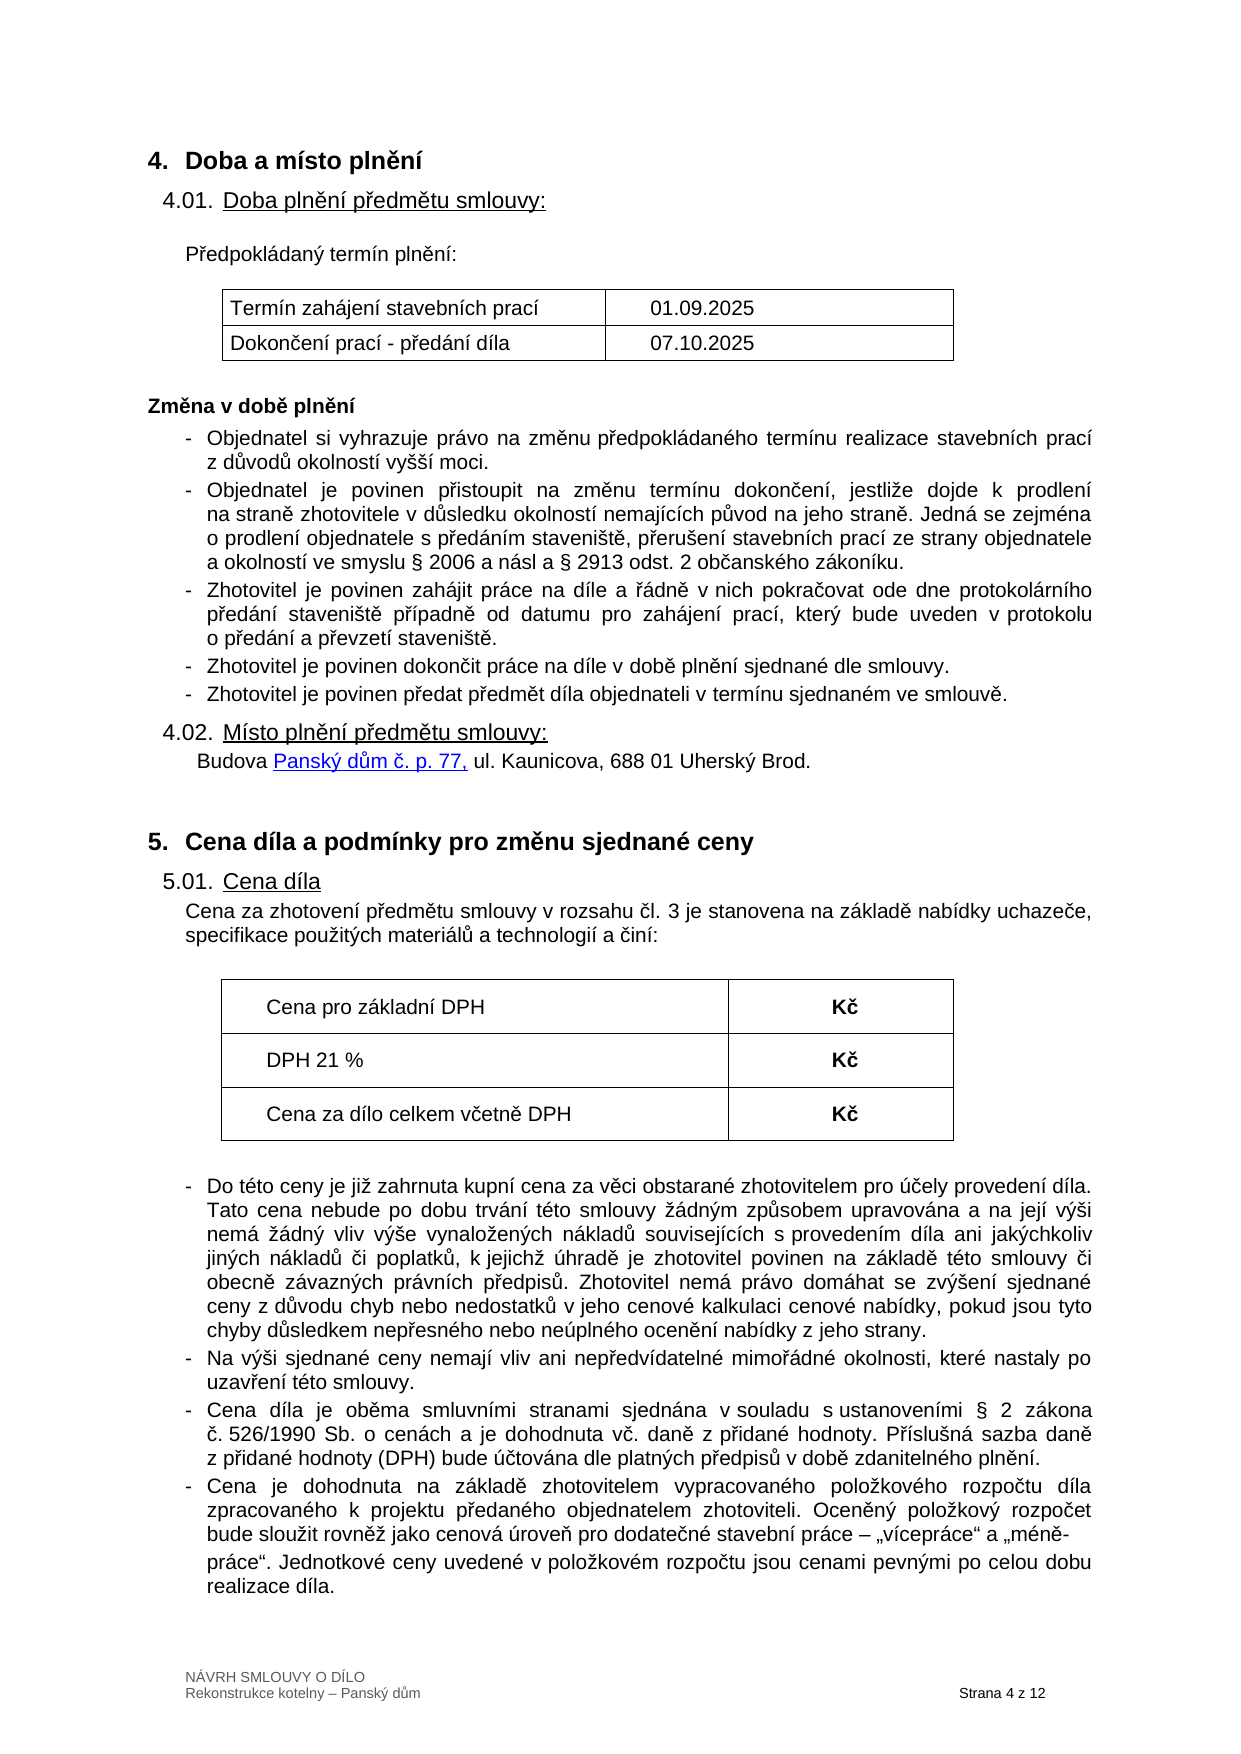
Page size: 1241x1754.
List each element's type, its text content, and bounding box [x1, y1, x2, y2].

subtitle Doba plnění předmětu smlouvy: [162, 187, 1093, 213]
table_cell DPH 21 % [222, 1034, 728, 1087]
table_header Cena pro základní DPH [222, 980, 728, 1033]
text Předpokládaný termín plnění: [185, 241, 1093, 265]
table_header Termín zahájení stavebních prací [223, 290, 605, 325]
table_cell Kč [729, 1034, 953, 1087]
table_cell Cena za dílo celkem včetně DPH [222, 1088, 728, 1140]
text Zhotovitel je povinen předat předmět díla objednateli v termínu sjednaném ve smlouvě. [185, 682, 1093, 706]
subtitle Cena díla a podmínky pro změnu sjednané ceny [148, 827, 1093, 856]
subtitle Místo plnění předmětu smlouvy: [162, 718, 1093, 745]
text Objednatel si vyhrazuje právo na změnu předpokládaného termínu realizace stavebních prací z důvodů okolností vyšší moci. [185, 426, 1093, 474]
subtitle Doba a místo plnění [148, 146, 1093, 174]
table_header 01.09.2025 [606, 290, 953, 325]
text Objednatel je povinen přistoupit na změnu termínu dokončení, jestliže dojde k prodlení na straně zhotovitele v důsledku okolností nemajících původ na jeho straně. Jedná se zejména o prodlení objednatele s předáním staveniště, přerušení stavebních prací ze strany objednatele a okolností ve smyslu § 2006 a násl a § 2913 odst. 2 občanského zákoníku. [185, 478, 1093, 574]
text Zhotovitel je povinen dokončit práce na díle v době plnění sjednané dle smlouvy. [185, 654, 1093, 678]
text Do této ceny je již zahrnuta kupní cena za věci obstarané zhotovitelem pro účely provedení díla. Tato cena nebude po dobu trvání této smlouvy žádným způsobem upravována a na její výši nemá žádný vliv výše vynaložených nákladů souvisejících s provedením díla ani jakýchkoliv jiných nákladů či poplatků, k jejichž úhradě je zhotovitel povinen na základě této smlouvy či obecně závazných právních předpisů. Zhotovitel nemá právo domáhat se zvýšení sjednané ceny z důvodu chyb nebo nedostatků v jeho cenové kalkulaci cenové nabídky, pokud jsou tyto chyby důsledkem nepřesného nebo neúplného ocenění nabídky z jeho strany. [185, 1174, 1093, 1341]
table_cell Kč [729, 1088, 953, 1140]
text Zhotovitel je povinen zahájit práce na díle a řádně v nich pokračovat ode dne protokolárního předání staveniště případně od datumu pro zahájení prací, který bude uveden v protokolu o předání a převzetí staveniště. [185, 578, 1093, 650]
table_header Kč [729, 980, 953, 1033]
subtitle Cena díla [162, 868, 1093, 895]
text Cena je dohodnuta na základě zhotovitelem vypracovaného položkového rozpočtu díla zpracovaného k projektu předaného objednatelem zhotoviteli. Oceněný položkový rozpočet bude sloužit rovněž jako cenová úroveň pro dodatečné stavební práce – „vícepráce“ a „méně- [185, 1474, 1093, 1546]
list práce“. Jednotkové ceny uvedené v položkovém rozpočtu jsou cenami pevnými po celou dobu realizace díla. [207, 1550, 1093, 1598]
text Cena za zhotovení předmětu smlouvy v rozsahu čl. 3 je stanovena na základě nabídky uchazeče, specifikace použitých materiálů a technologií a činí: [185, 899, 1093, 947]
text Na výši sjednané ceny nemají vliv ani nepředvídatelné mimořádné okolnosti, které nastaly po uzavření této smlouvy. [185, 1346, 1093, 1393]
text Budova Panský dům č. p. 77, ul. Kaunicova, 688 01 Uherský Brod. [185, 749, 1093, 773]
subtitle Změna v době plnění [148, 393, 1093, 417]
table_cell 07.10.2025 [606, 326, 953, 360]
text Cena díla je oběma smluvními stranami sjednána v souladu s ustanoveními § 2 zákona č. 526/1990 Sb. o cenách a je dohodnuta vč. daně z přidané hodnoty. Příslušná sazba daně z přidané hodnoty (DPH) bude účtována dle platných předpisů v době zdanitelného plnění. [185, 1398, 1093, 1469]
table_cell Dokončení prací - předání díla [223, 326, 605, 360]
